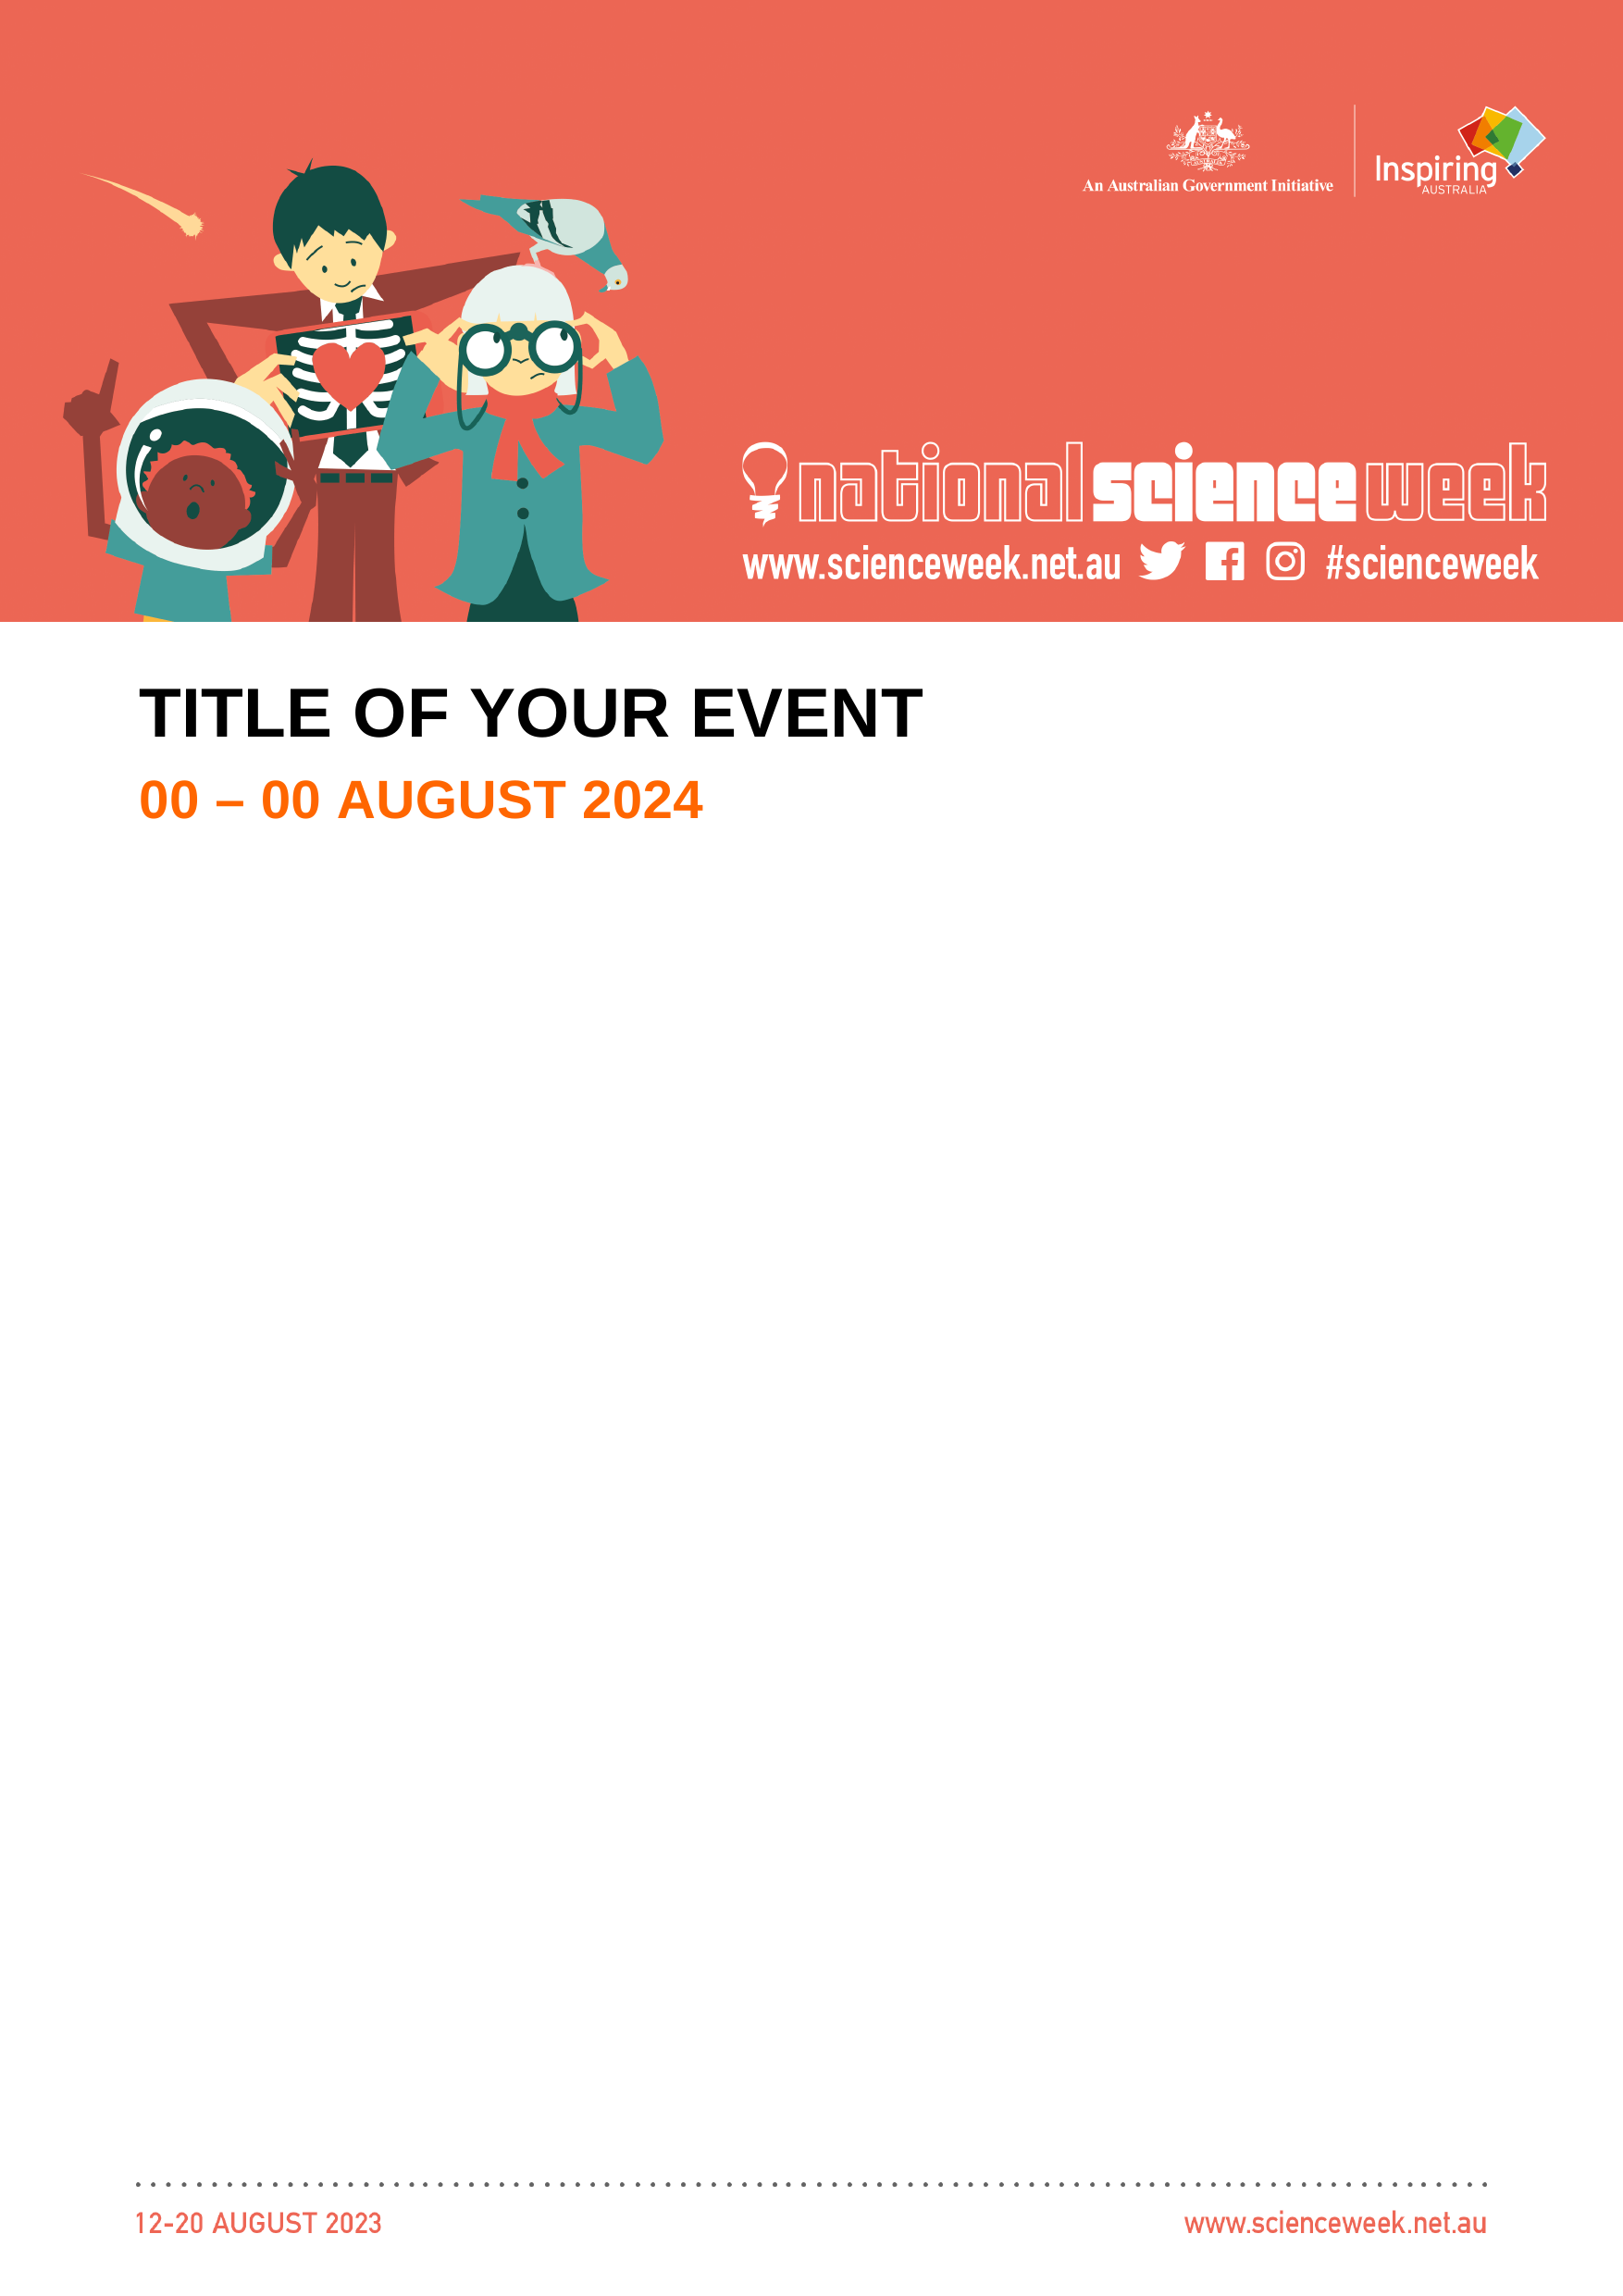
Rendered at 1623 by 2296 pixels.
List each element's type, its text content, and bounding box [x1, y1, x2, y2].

picture [0, 0, 1623, 622]
text 00 – 00 AUGUST 2024 [139, 767, 1484, 830]
picture [65, 2154, 1558, 2296]
text TITLE of your event [139, 672, 1484, 751]
